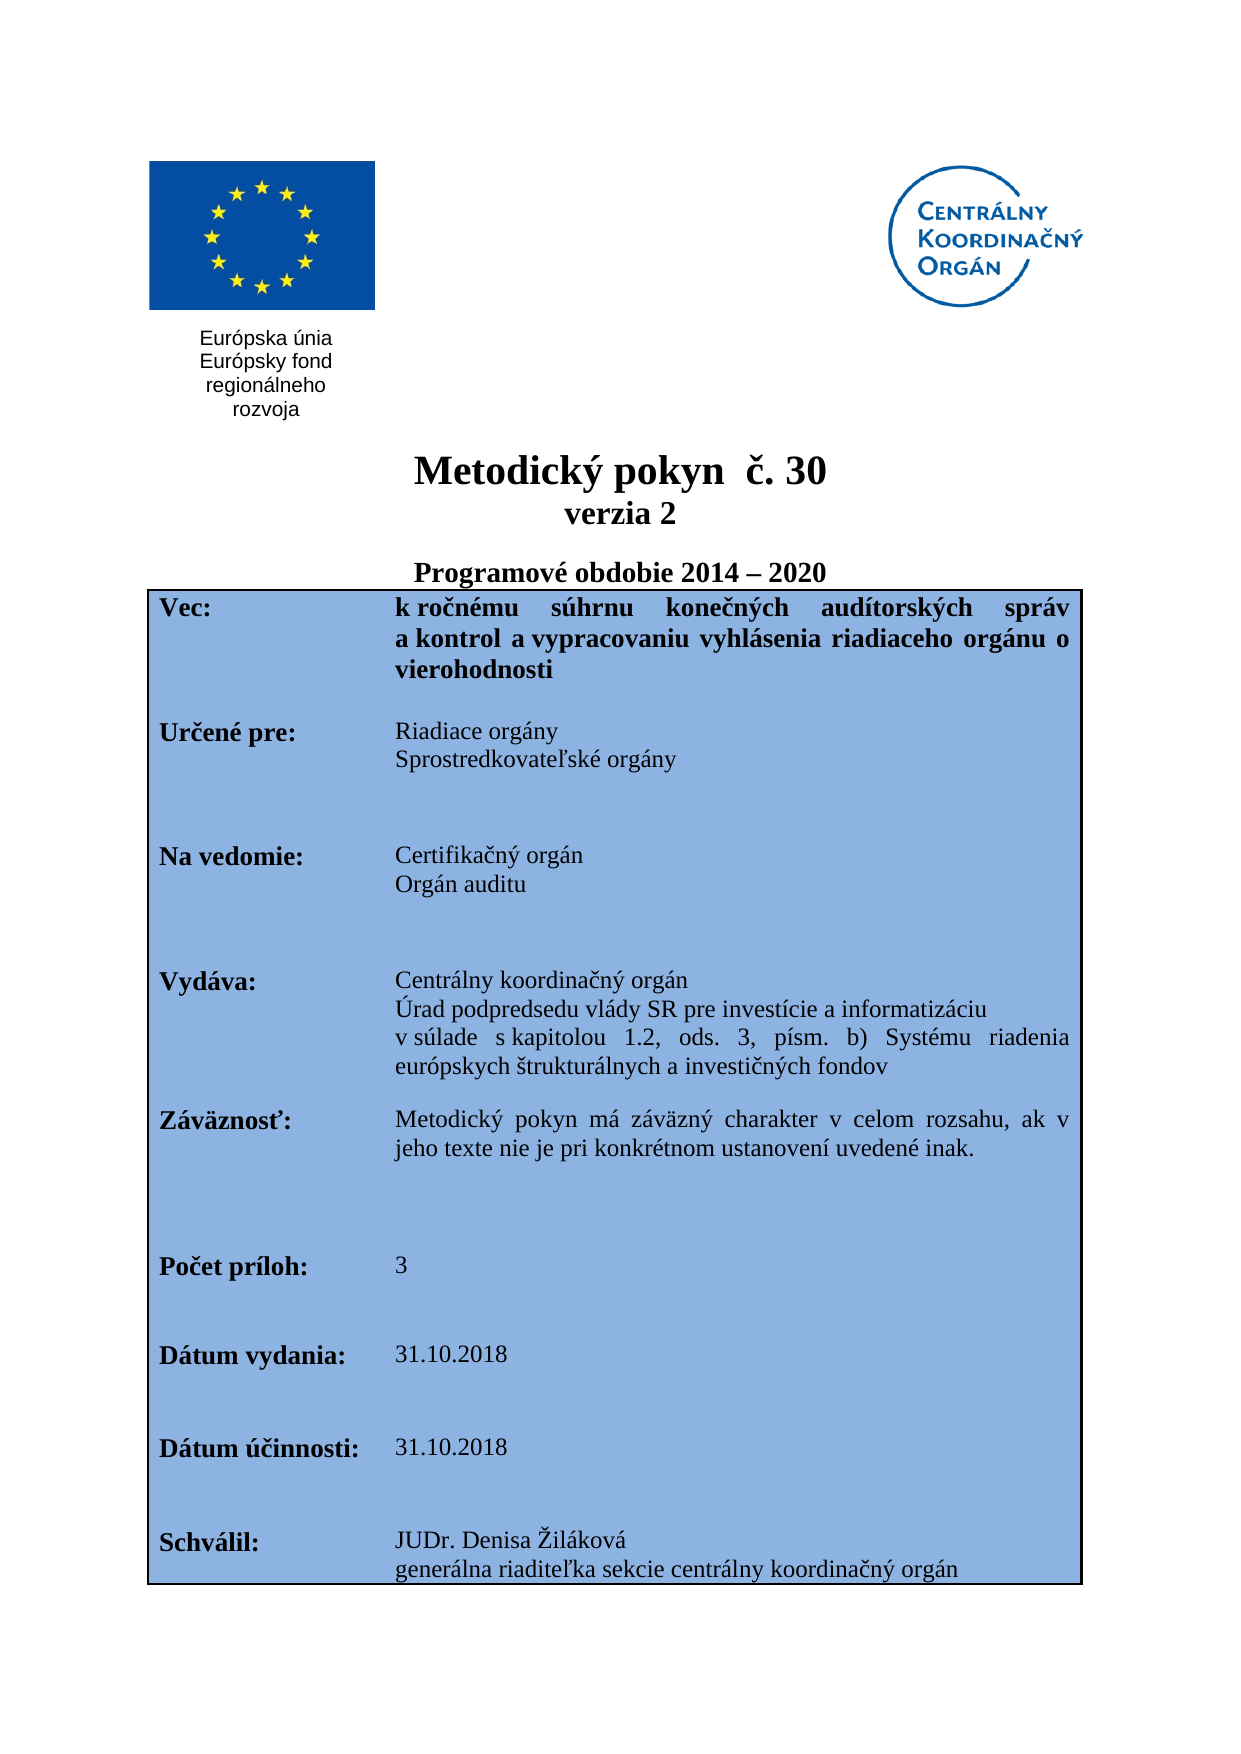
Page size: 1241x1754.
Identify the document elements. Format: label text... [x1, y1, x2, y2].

text verzia [148, 493, 1093, 532]
table_cell [384, 1339, 1080, 1432]
text Metodický pokyn č. [148, 445, 1093, 493]
table_cell JUDr. Denisa Žiláková generálna riaditeľka sekcie centrálny koordinačný orgán [384, 1526, 1080, 1583]
table_cell [384, 1432, 1080, 1526]
picture [884, 162, 1084, 306]
table_header k ročnému súhrnu konečných audítorských správ a kontrol a vypracovaniu vyhlásenia riadiaceho orgánu o vierohodnosti [384, 591, 1080, 716]
table_cell [384, 1250, 1080, 1339]
table_cell Počet príloh: [149, 1250, 384, 1339]
table_cell Certifikačný orgán Orgán auditu [384, 840, 1080, 965]
table_cell Schválil: [149, 1526, 384, 1583]
text Programové obdobie 2014 – 2020 [148, 556, 1093, 589]
table_header Vec: [149, 591, 384, 716]
table_cell Dátum účinnosti: [149, 1432, 384, 1526]
table_cell Určené pre: [149, 716, 384, 840]
table_cell Dátum vydania: [149, 1339, 384, 1432]
table_cell Záväznosť: [149, 1104, 384, 1250]
table_cell Na vedomie: [149, 840, 384, 965]
table_cell Centrálny koordinačný orgán Úrad podpredsedu vlády SR pre investície a informatizáciu v súlade s kapitolou 1.2, ods. 3, písm. b) Systému riadenia európskych štrukturálnych a investičných fondov [384, 965, 1080, 1104]
text Európsky fond regionálneho [148, 349, 384, 397]
table_cell Vydáva: [149, 965, 384, 1104]
text Európska únia [148, 325, 384, 349]
text rozvoja [148, 397, 384, 421]
table_cell Riadiace orgány Sprostredkovateľské orgány [384, 716, 1080, 840]
